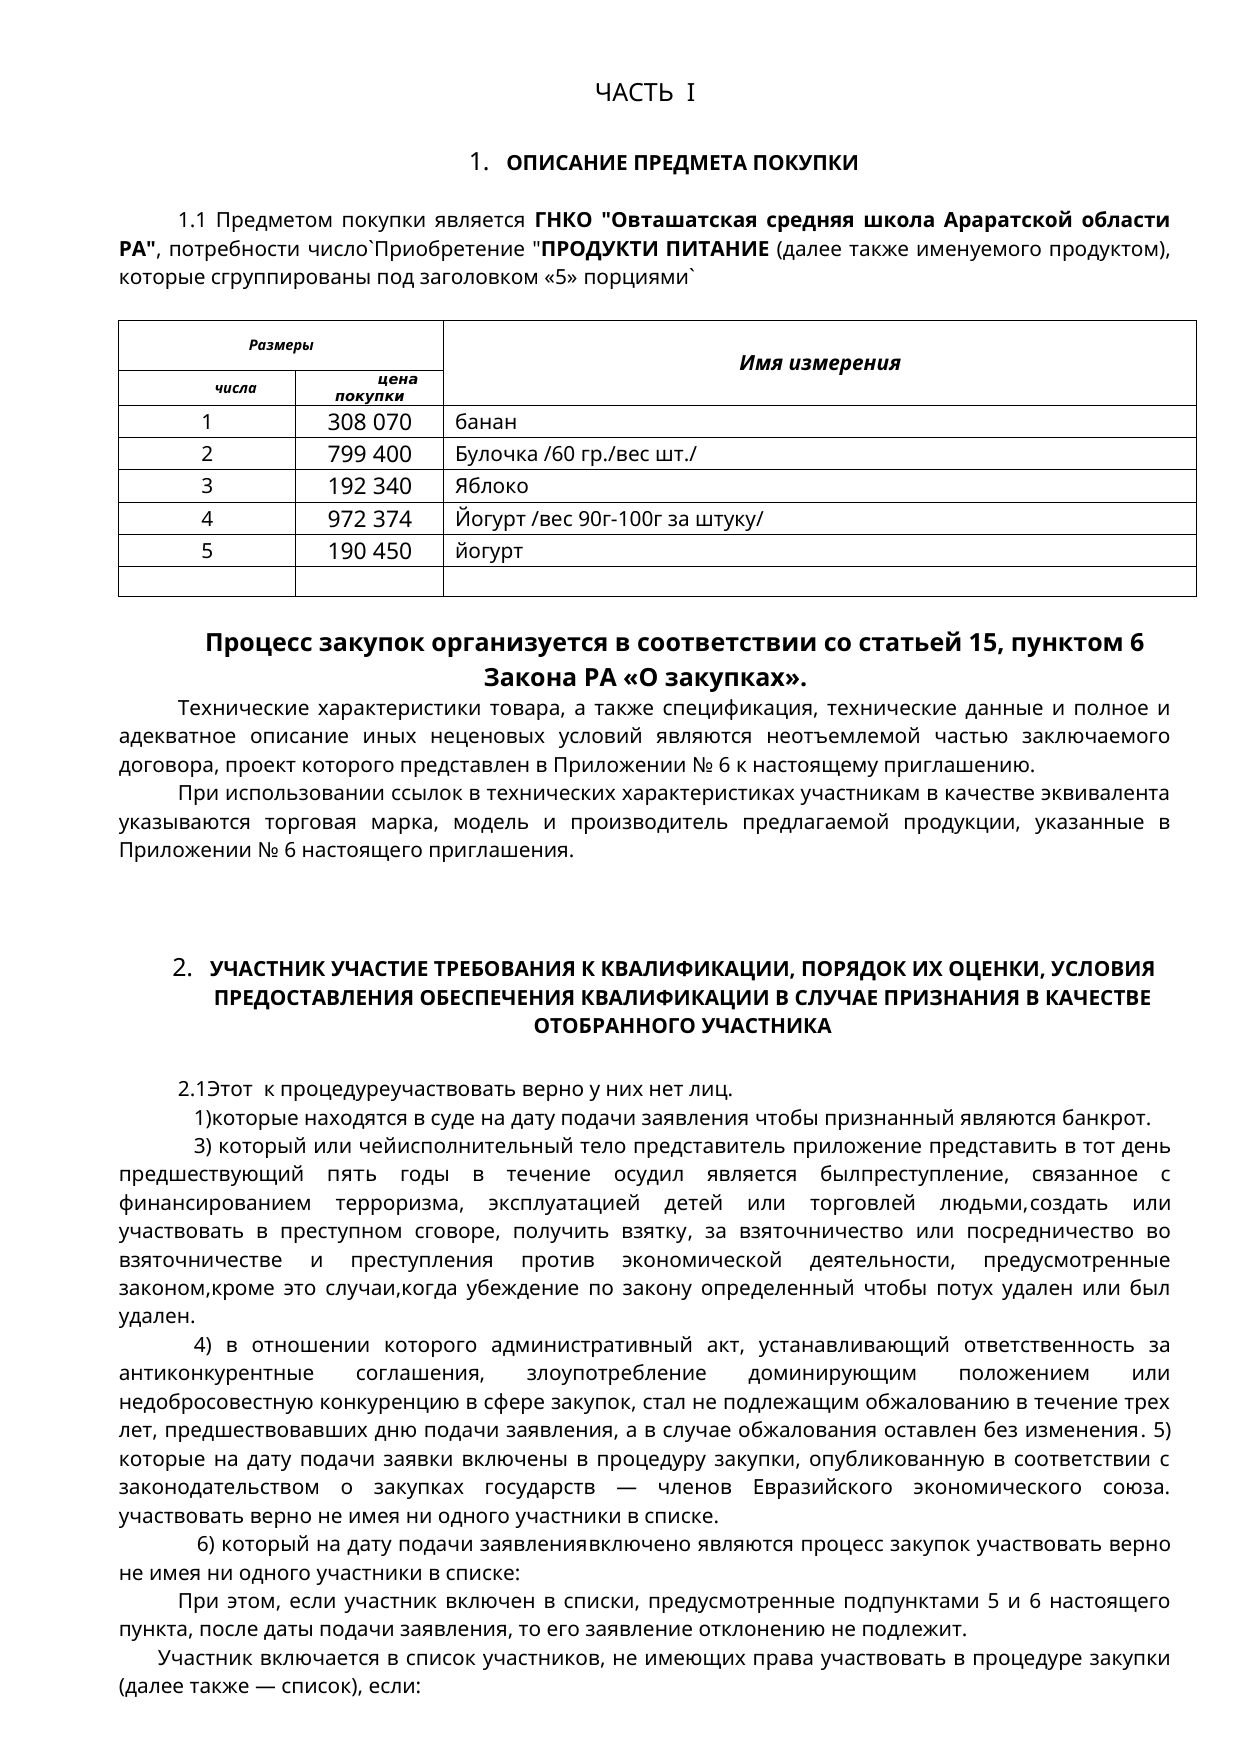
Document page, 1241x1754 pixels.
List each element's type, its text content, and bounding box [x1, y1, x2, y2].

table_header Имя измерения [444, 321, 1196, 405]
text 3) который или чейисполнительный тело представитель приложение представить в тот день предшествующий пять годы в течение осудил является былпреступление, связанное с финансированием терроризма, эксплуатацией детей или торговлей людьми,создать или участвовать в преступном сговоре, получить взятку, за взяточничество или посредничество во взяточничестве и преступления против экономической деятельности, предусмотренные законом,кроме это случаи,когда убеждение по закону определенный чтобы потух удален или был удален. [118, 1131, 1171, 1330]
list УЧАСТНИК УЧАСТИЕ ТРЕБОВАНИЯ К КВАЛИФИКАЦИИ, ПОРЯДОК ИХ ОЦЕНКИ, УСЛОВИЯ ПРЕДОСТАВЛЕНИЯ ОБЕСПЕЧЕНИЯ КВАЛИФИКАЦИИ В СЛУЧАЕ ПРИЗНАНИЯ В КАЧЕСТВЕ ОТОБРАННОГО УЧАСТНИКА [156, 949, 1171, 1040]
table_cell 4 [119, 503, 295, 534]
table_cell 190 450 [296, 535, 443, 566]
table_cell [119, 567, 295, 596]
table_header Размеры [119, 321, 443, 370]
text 6) который на дату подачи заявлениявключено являются процесс закупок участвовать верно не имея ни одного участники в списке: [118, 1529, 1171, 1586]
text Процесс закупок организуется в соответствии со статьей 15, пунктом 6 Закона РА «О закупках». [118, 625, 1172, 693]
text При этом, если участник включен в списки, предусмотренные подпунктами 5 и 6 настоящего пункта, после даты подачи заявления, то его заявление отклонению не подлежит. [118, 1586, 1171, 1643]
table_cell цена покупки [296, 371, 443, 405]
table_cell банан [444, 406, 1196, 437]
table_cell 1 [119, 406, 295, 437]
table_cell 5 [119, 535, 295, 566]
table_cell числа [119, 371, 295, 405]
table_cell Булочка /60 гр./вес шт./ [444, 438, 1196, 469]
text ЧАСТЬ I [118, 75, 1171, 109]
table_cell 2 [119, 438, 295, 469]
text 2.1Этот к процедуреучаствовать верно у них нет лиц. [118, 1074, 1171, 1103]
table_cell [444, 567, 1196, 596]
table_cell 799 400 [296, 438, 443, 469]
table_cell Яблоко [444, 470, 1196, 502]
table_cell 972 374 [296, 503, 443, 534]
text Участник включается в список участников, не имеющих права участвовать в процедуре закупки (далее также — список), если: [118, 1643, 1171, 1700]
list ОПИСАНИЕ ПРЕДМЕТА ПОКУПКИ [156, 143, 1171, 177]
table_cell 192 340 [296, 470, 443, 502]
table_cell Йогурт /вес 90г-100г за штуку/ [444, 503, 1196, 534]
table_cell [296, 567, 443, 596]
subtitle 1.1 Предметом покупки является ГНКО "Овташатская средняя школа Араратской области РА", потребности число`Приобретение "ПРОДУКТИ ПИТАНИЕ (далее также именуемого продуктом), которые сгруппированы под заголовком «5» порциями` [118, 206, 1171, 291]
text Технические характеристики товара, а также спецификация, технические данные и полное и адекватное описание иных неценовых условий являются неотъемлемой частью заключаемого договора, проект которого представлен в Приложении № 6 к настоящему приглашению. [118, 693, 1171, 778]
table_cell йогурт [444, 535, 1196, 566]
text 1)которые находятся в суде на дату подачи заявления чтобы признанный являются банкрот. [118, 1103, 1171, 1131]
text При использовании ссылок в технических характеристиках участникам в качестве эквивалента указываются торговая марка, модель и производитель предлагаемой продукции, указанные в Приложении № 6 настоящего приглашения. [118, 778, 1171, 864]
text 4) в отношении которого административный акт, устанавливающий ответственность за антиконкурентные соглашения, злоупотребление доминирующим положением или недобросовестную конкуренцию в сфере закупок, стал не подлежащим обжалованию в течение трех лет, предшествовавших дню подачи заявления, а в случае обжалования оставлен без изменения. 5) которые на дату подачи заявки включены в процедуру закупки, опубликованную в соответствии с законодательством о закупках государств — членов Евразийского экономического союза. участвовать верно не имея ни одного участники в списке. [118, 1330, 1171, 1529]
table_cell 3 [119, 470, 295, 502]
table_cell 308 070 [296, 406, 443, 437]
